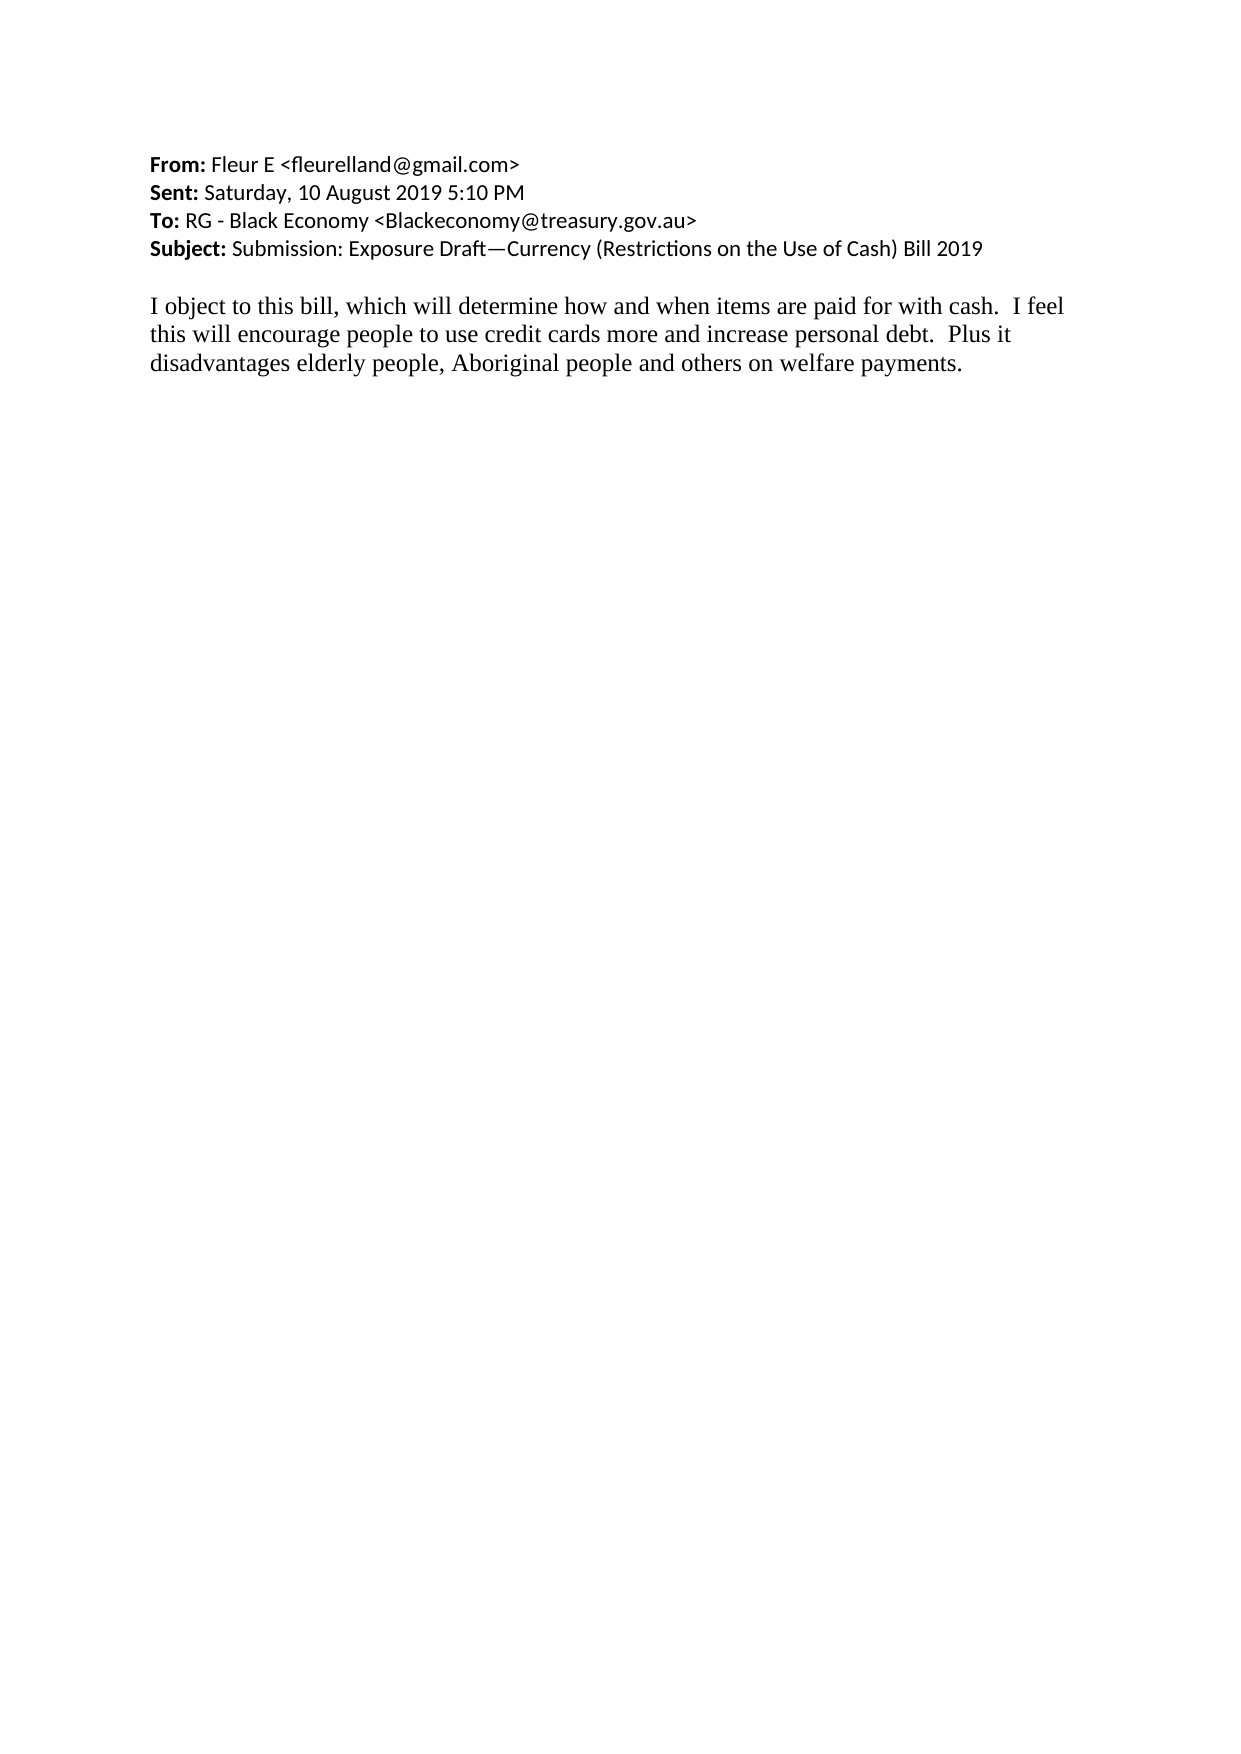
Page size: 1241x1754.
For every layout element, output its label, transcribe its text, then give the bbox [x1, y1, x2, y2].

text I object to this bill, which will determine how and when items are paid for with cash. I feel this will encourage people to use credit cards more and increase personal debt. Plus it disadvantages elderly people, Aboriginal people and others on welfare payments. [150, 291, 1090, 377]
text From: Fleur E <fleurelland@gmail.com> Sent: Saturday, 10 August 2019 5:10 PM To: RG - Black Economy <Blackeconomy@treasury.gov.au> Subject: Submission: Exposure Draft—Currency (Restrictions on the Use of Cash) Bill 2019 [150, 150, 1090, 262]
